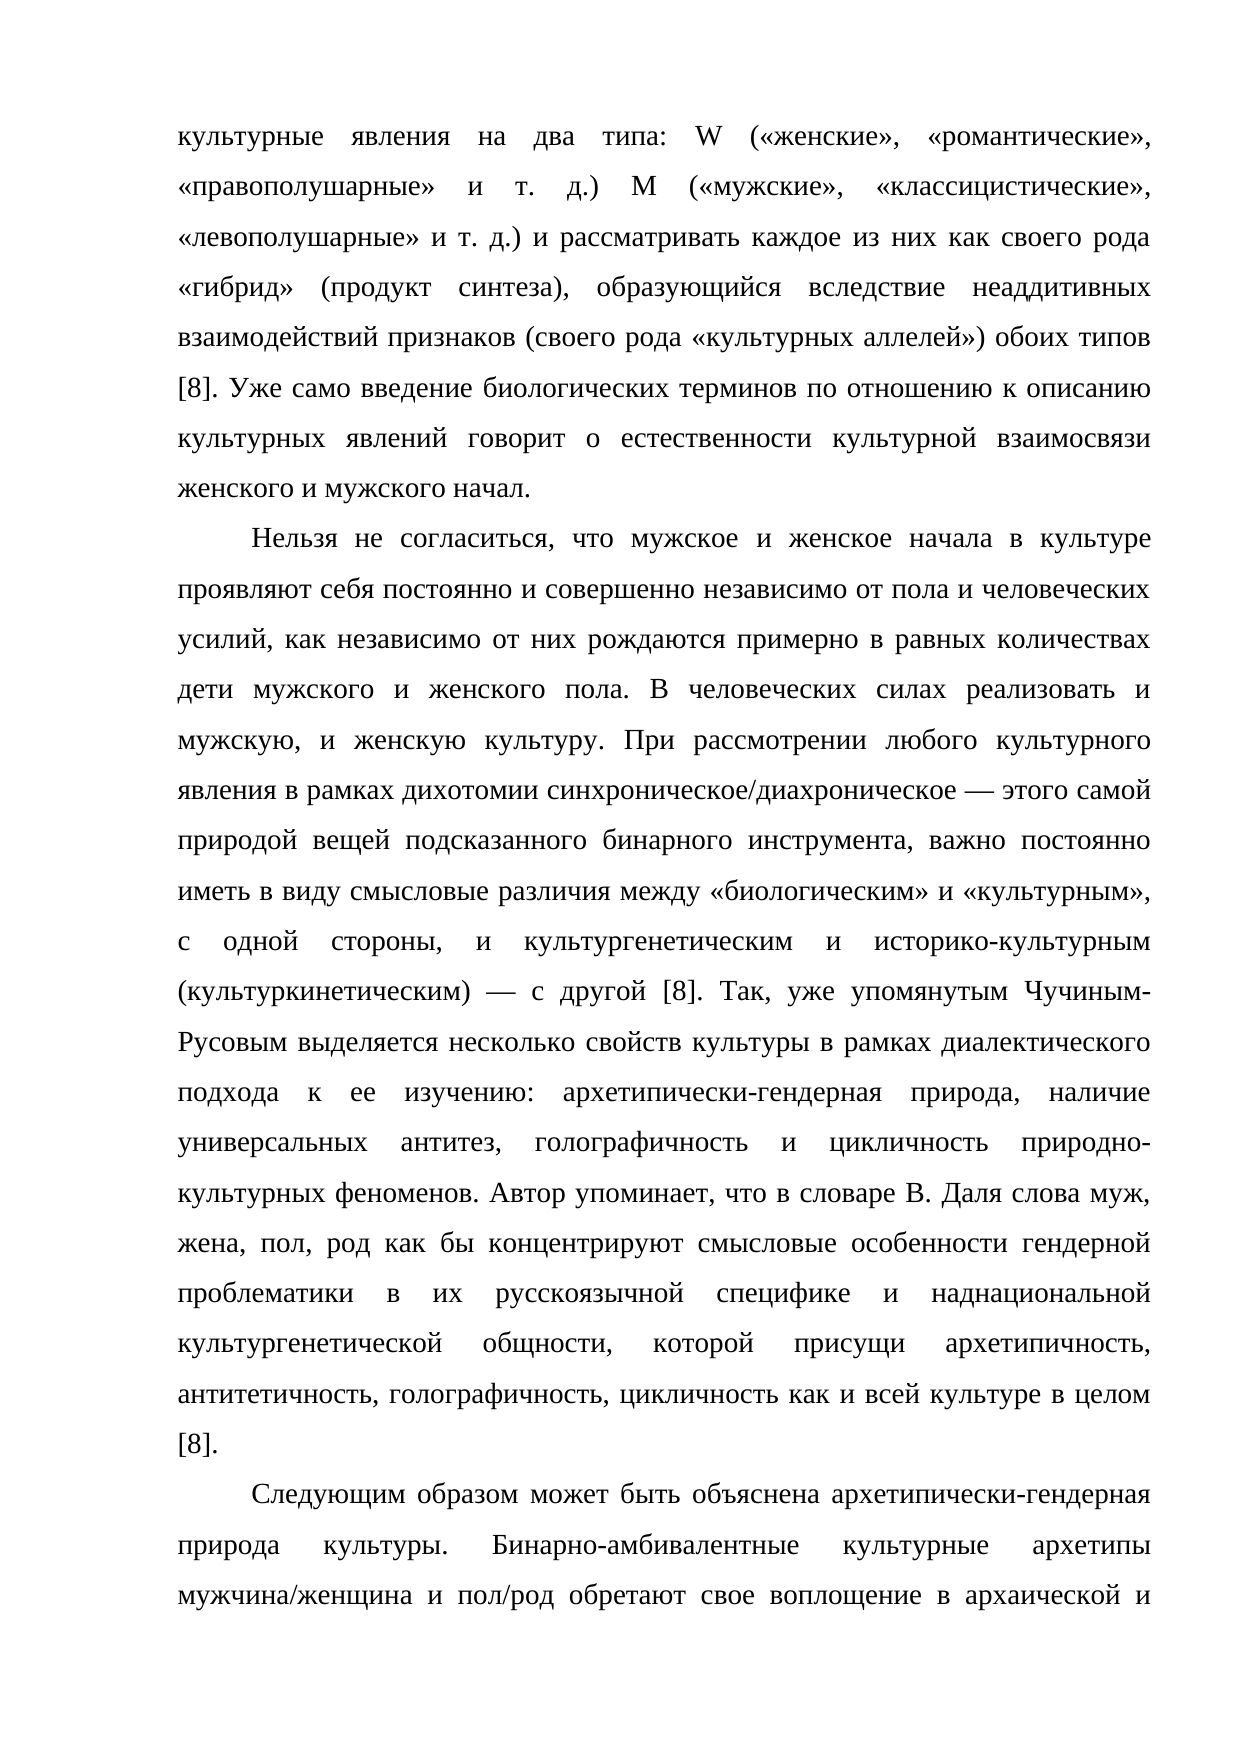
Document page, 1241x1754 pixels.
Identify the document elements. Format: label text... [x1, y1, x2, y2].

text Нельзя не согласиться, что мужское и женское начала в культуре проявляют себя постоянно и совершенно независимо от пола и человеческих усилий, как независимо от них рождаются примерно в равных количествах дети мужского и женского пола. В человеческих силах реализовать и мужскую, и женскую культуру. При рассмотрении любого культурного явления в рамках дихотомии синхроническое/диахроническое — этого самой природой вещей подсказанного бинарного инструмента, важно постоянно иметь в виду смысловые различия между «биологическим» и «культурным», с одной стороны, и культургенетическим и историко-культурным (культуркинетическим) — с другой [8]. Так, уже упомянутым Чучиным-Русовым выделяется несколько свойств культуры в рамках диалектического подхода к ее изучению: архетипически-гендерная природа, наличие универсальных антитез, голографичность и цикличность природно-культурных феноменов. Автор упоминает, что в словаре В. Даля слова муж, жена, пол, род как бы концентрируют смысловые особенности гендерной проблематики в их русскоязычной специфике и наднациональной культургенетической общности, которой присущи архетипичность, антитетичность, голографичность, цикличность как и всей культуре в целом [8]. [177, 521, 1152, 1460]
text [177, 118, 1152, 504]
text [177, 1477, 1152, 1611]
